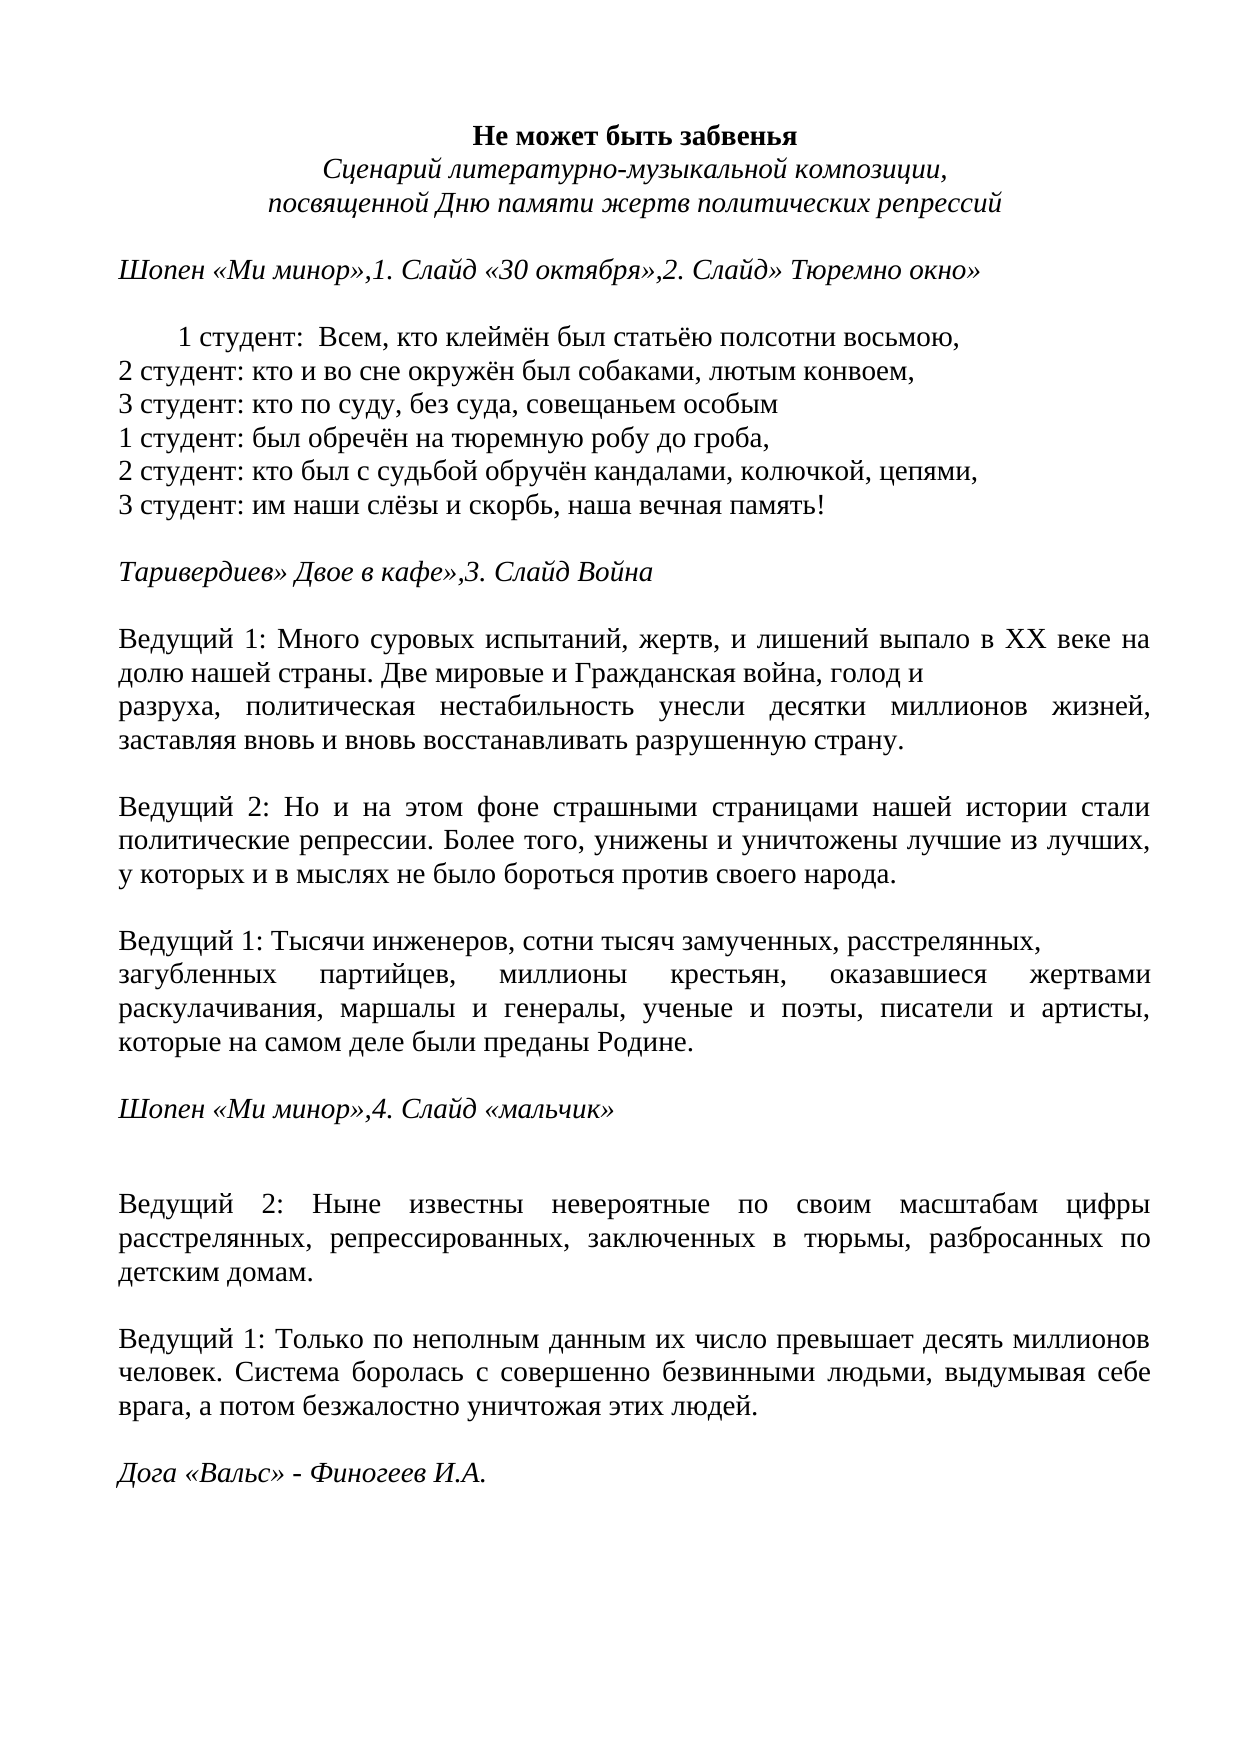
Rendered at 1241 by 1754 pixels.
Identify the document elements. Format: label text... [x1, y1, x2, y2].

text разруха, политическая нестабильность унесли десятки миллионов жизней, заставляя вновь и вновь восстанавливать разрушенную страну. [118, 688, 1152, 755]
text загубленных партийцев, миллионы крестьян, оказавшиеся жертвами раскулачивания, маршалы и генералы, ученые и поэты, писатели и артисты, которые на самом деле были преданы Родине. [118, 957, 1152, 1057]
text Сценарий литературно-музыкальной композиции, [118, 152, 1152, 185]
text Таривердиев» Двое в кафе»,3. Слайд Война [118, 554, 1152, 588]
text Ведущий 1: Много суровых испытаний, жертв, и лишений выпало в XX веке на долю нашей страны. Две мировые и Гражданская война, голод и [118, 621, 1152, 688]
text Ведущий 1: Только по неполным данным их число превышает десять миллионов человек. Система боролась с совершенно безвинными людьми, выдумывая себе врага, а потом безжалостно уничтожая этих людей. [118, 1321, 1152, 1421]
text 2 студент: кто и во сне окружён был собаками, лютым конвоем, [118, 353, 1152, 386]
text Дога «Вальс» - Финогеев И.А. [118, 1455, 1152, 1488]
text Ведущий 2: Ныне известны невероятные по своим масштабам цифры расстрелянных, репрессированных, заключенных в тюрьмы, разбросанных по детским домам. [118, 1187, 1152, 1287]
text Ведущий 2: Но и на этом фоне страшными страницами нашей истории стали политические репрессии. Более того, унижены и уничтожены лучшие из лучших, у которых и в мыслях не было бороться против своего народа. [118, 789, 1152, 889]
text 3 студент: кто по суду, без суда, совещаньем особым [118, 386, 1152, 420]
text Шопен «Ми минор»,4. Слайд «мальчик» [118, 1091, 1152, 1124]
text Шопен «Ми минор»,1. Слайд «30 октября»,2. Слайд» Тюремно окно» [118, 252, 1152, 286]
text Ведущий 1: Тысячи инженеров, сотни тысяч замученных, расстрелянных, [118, 923, 1152, 957]
text 1 студент: был обречён на тюремную робу до гроба, [118, 420, 1152, 453]
text 2 студент: кто был с судьбой обручён кандалами, колючкой, цепями, [118, 453, 1152, 487]
text 1 студент: Всем, кто клеймён был статьёю полсотни восьмою, [177, 319, 1152, 353]
text посвященной Дню памяти жертв политических репрессий [118, 185, 1152, 219]
text Не может быть забвенья [118, 118, 1152, 152]
text 3 студент: им наши слёзы и скорбь, наша вечная память! [118, 487, 1152, 521]
